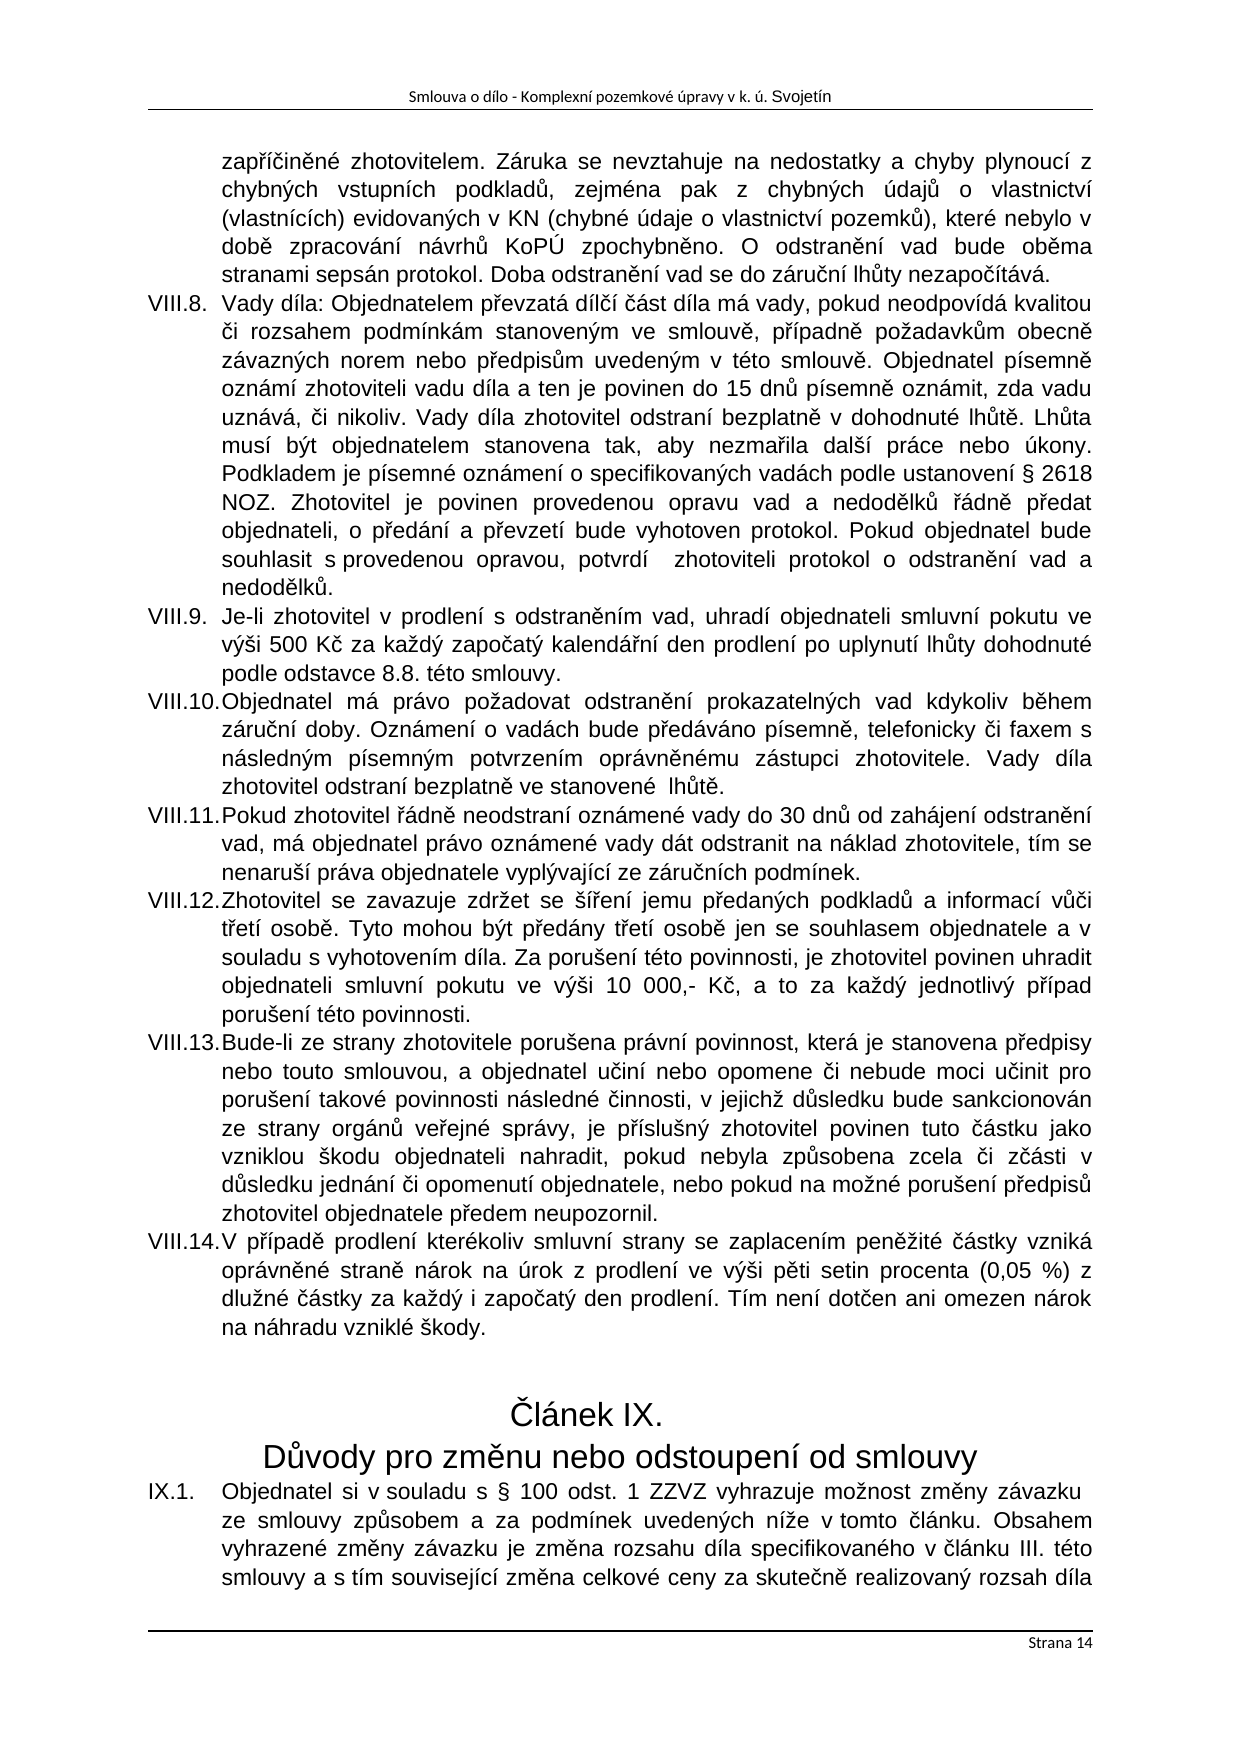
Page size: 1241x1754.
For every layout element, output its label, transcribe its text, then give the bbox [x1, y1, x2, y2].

list V případě prodlení kterékoliv smluvní strany se zaplacením peněžité částky vzniká oprávněné straně nárok na úrok z prodlení ve výši pěti setin procenta (0,05 %) z dlužné částky za každý i započatý den prodlení. Tím není dotčen ani omezen nárok na náhradu vzniklé škody. [148, 1228, 1093, 1340]
subtitle Důvody pro změnu nebo odstoupení od smlouvy [148, 1395, 1093, 1475]
list Bude-li ze strany zhotovitele porušena právní povinnost, která je stanovena předpisy nebo touto smlouvou, a objednatel učiní nebo opomene či nebude moci učinit pro porušení takové povinnosti následné činnosti, v jejichž důsledku bude sankcionován ze strany orgánů veřejné správy, je příslušný zhotovitel povinen tuto částku jako vzniklou škodu objednateli nahradit, pokud nebyla způsobena zcela či zčásti v důsledku jednání či opomenutí objednatele, nebo pokud na možné porušení předpisů zhotovitel objednatele předem neupozornil. [148, 1029, 1093, 1226]
list Je-li zhotovitel v prodlení s odstraněním vad, uhradí objednateli smluvní pokutu ve výši 500 Kč za každý započatý kalendářní den prodlení po uplynutí lhůty dohodnuté podle odstavce 8.8. této smlouvy. [148, 603, 1093, 686]
list Vady díla: Objednatelem převzatá dílčí část díla má vady, pokud neodpovídá kvalitou či rozsahem podmínkám stanoveným ve smlouvě, případně požadavkům obecně závazných norem nebo předpisům uvedeným v této smlouvě. Objednatel písemně oznámí zhotoviteli vadu díla a ten je povinen do 15 dnů písemně oznámit, zda vadu uznává, či nikoliv. Vady díla zhotovitel odstraní bezplatně v dohodnuté lhůtě. Lhůta musí být objednatelem stanovena tak, aby nezmařila další práce nebo úkony. Podkladem je písemné oznámení o specifikovaných vadách podle ustanovení § 2618 NOZ. Zhotovitel je povinen provedenou opravu vad a nedodělků řádně předat objednateli, o předání a převzetí bude vyhotoven protokol. Pokud objednatel bude souhlasit s provedenou opravou, potvrdí zhotoviteli protokol o odstranění vad a nedodělků. [148, 290, 1093, 601]
list Objednatel má právo požadovat odstranění prokazatelných vad kdykoliv během záruční doby. Oznámení o vadách bude předáváno písemně, telefonicky či faxem s následným písemným potvrzením oprávněnému zástupci zhotovitele. Vady díla zhotovitel odstraní bezplatně ve stanovené lhůtě. [148, 688, 1093, 799]
list Pokud zhotovitel řádně neodstraní oznámené vady do 30 dnů od zahájení odstranění vad, má objednatel právo oznámené vady dát odstranit na náklad zhotovitele, tím se nenaruší práva objednatele vyplývající ze záručních podmínek. [148, 802, 1093, 885]
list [148, 148, 1093, 288]
list Zhotovitel se zavazuje zdržet se šíření jemu předaných podkladů a informací vůči třetí osobě. Tyto mohou být předány třetí osobě jen se souhlasem objednatele a v souladu s vyhotovením díla. Za porušení této povinnosti, je zhotovitel povinen uhradit objednateli smluvní pokutu ve výši 10 000,- Kč, a to za každý jednotlivý případ porušení této povinnosti. [148, 887, 1093, 1027]
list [148, 1478, 1093, 1590]
